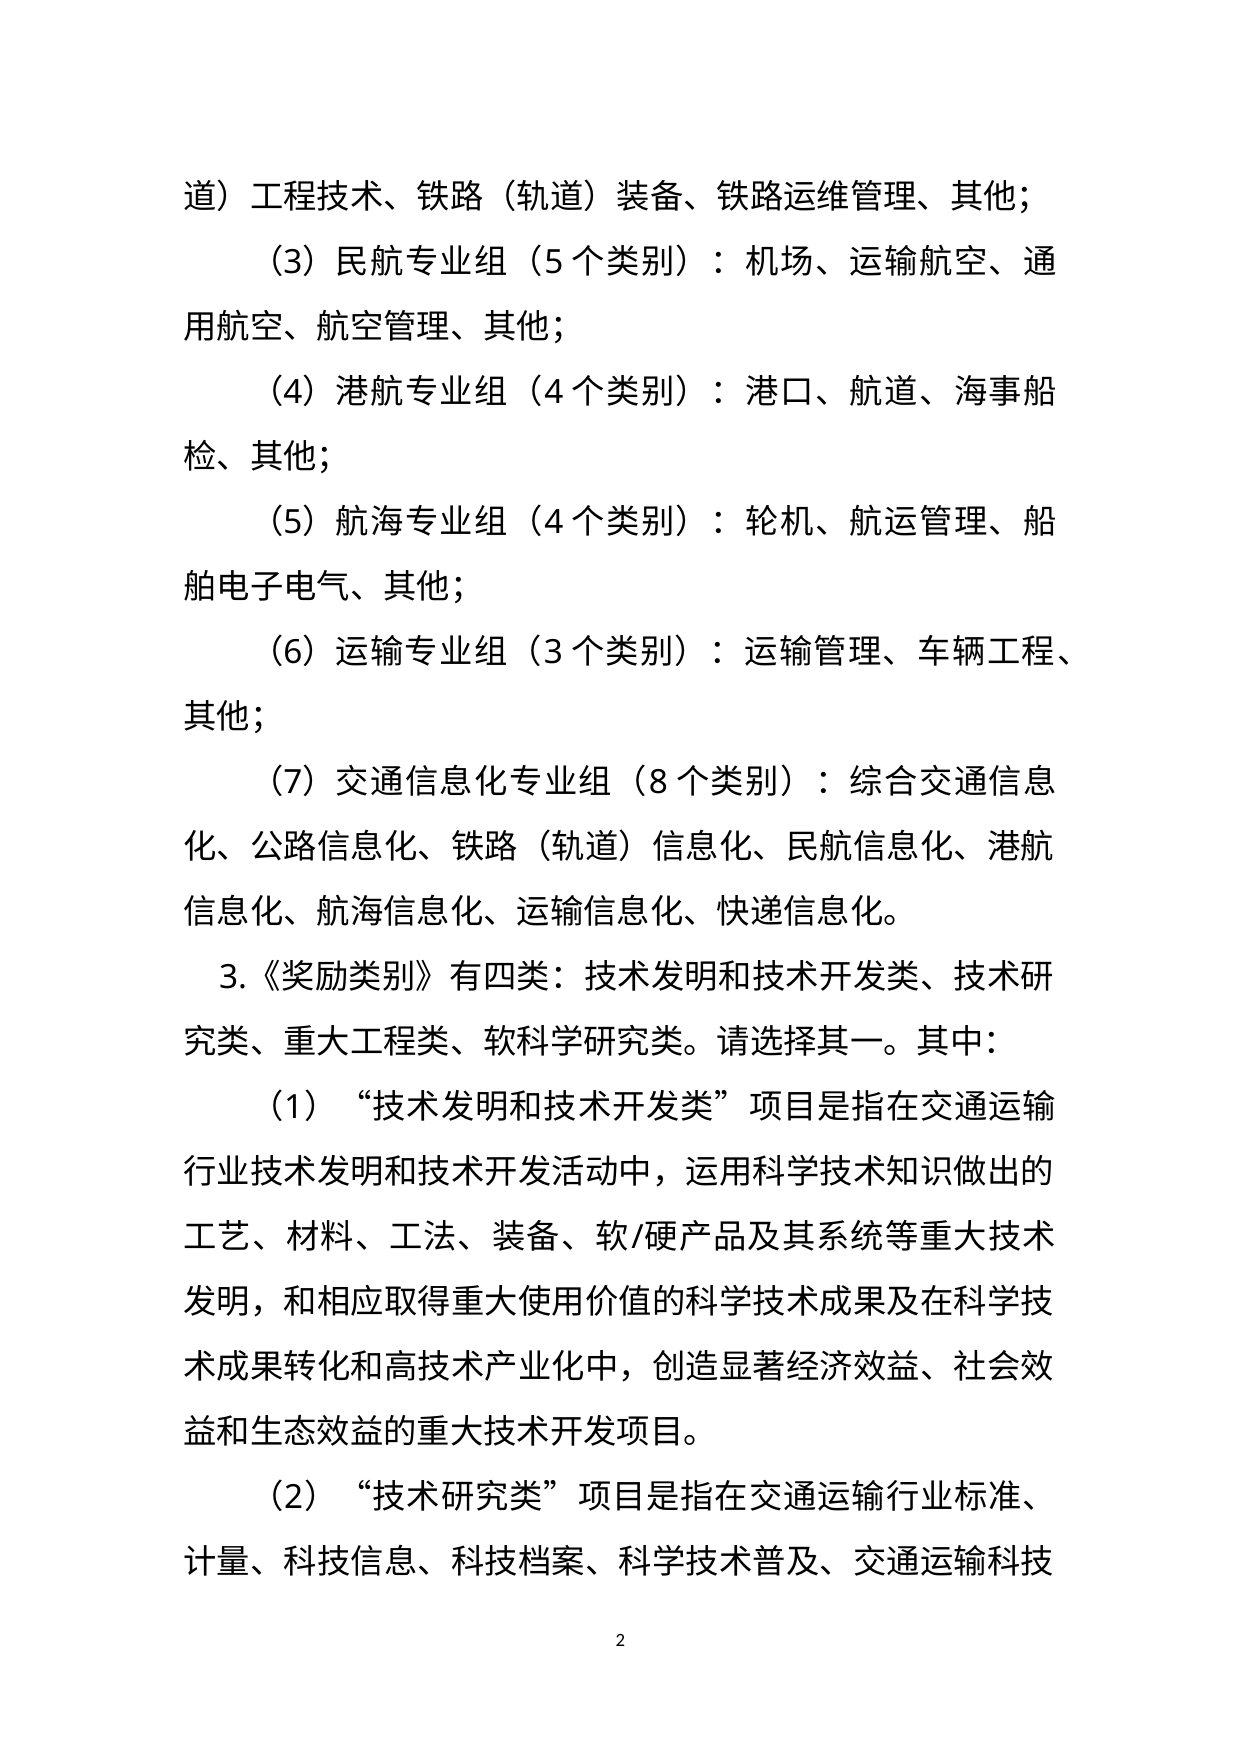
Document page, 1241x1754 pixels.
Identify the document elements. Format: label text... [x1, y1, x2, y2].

list 航海专业组（4个类别）：轮机、航运管理、船舶电子电气、其他； [183, 487, 1057, 617]
list 民航专业组（5个类别）：机场、运输航空、通用航空、航空管理、其他； [183, 227, 1057, 357]
text 3.《奖励类别》有四类：技术发明和技术开发类、技术研究类、重大工程类、软科学研究类。请选择其一。其中： [183, 942, 1057, 1072]
list 交通信息化专业组（8个类别）：综合交通信息化、公路信息化、铁路（轨道）信息化、民航信息化、港航信息化、航海信息化、运输信息化、快递信息化。 [183, 747, 1057, 942]
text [183, 1462, 1057, 1592]
list 运输专业组（3个类别）：运输管理、车辆工程、其他； [183, 617, 1057, 747]
text （1）“技术发明和技术开发类”项目是指在交通运输行业技术发明和技术开发活动中，运用科学技术知识做出的工艺、材料、工法、装备、软/硬产品及其系统等重大技术发明，和相应取得重大使用价值的科学技术成果及在科学技术成果转化和高技术产业化中，创造显著经济效益、社会效益和生态效益的重大技术开发项目。 [183, 1072, 1057, 1462]
list 港航专业组（4个类别）：港口、航道、海事船检、其他； [183, 357, 1057, 487]
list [183, 162, 1057, 227]
